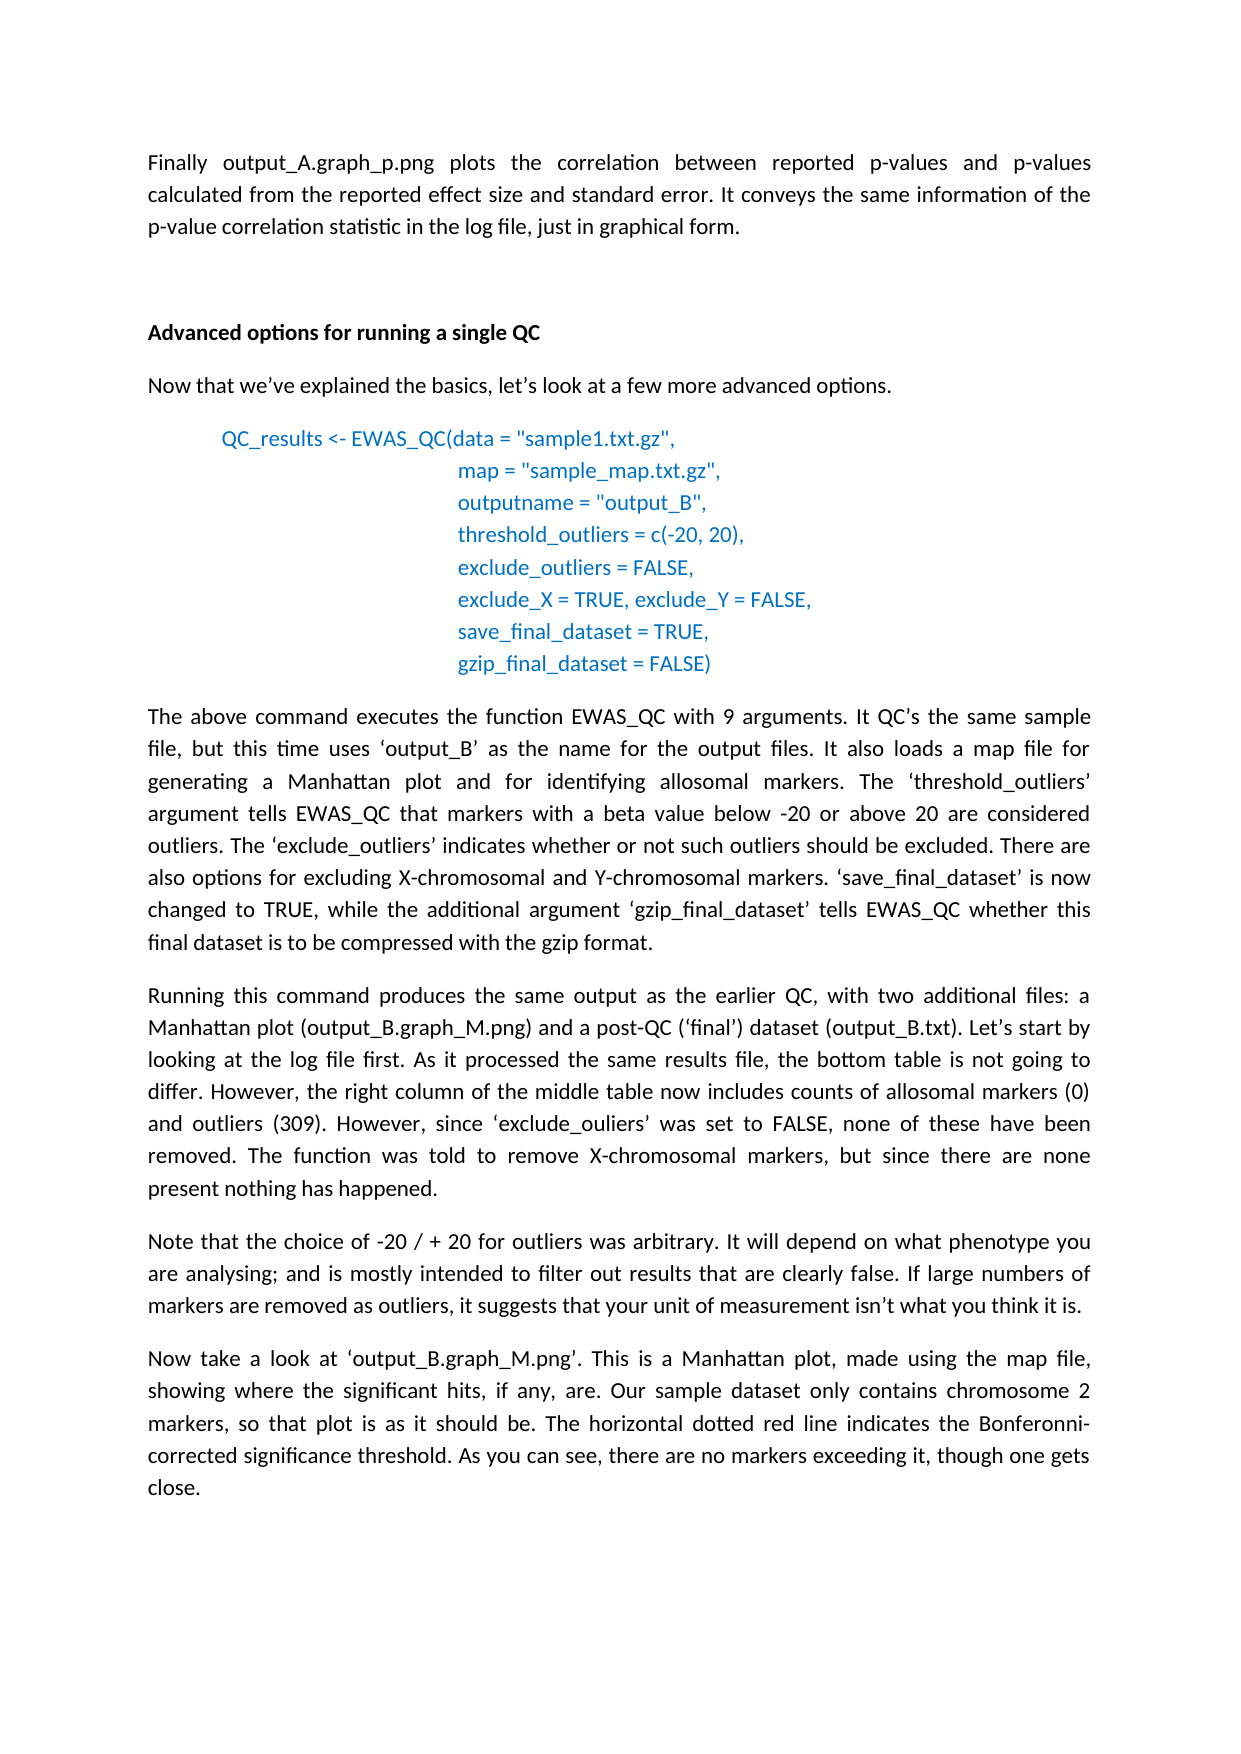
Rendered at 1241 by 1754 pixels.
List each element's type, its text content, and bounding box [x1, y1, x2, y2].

text Note that the choice of -20 / + 20 for outliers was arbitrary. It will depend on what phenotype you are analysing; and is mostly intended to filter out results that are clearly false. If large numbers of markers are removed as outliers, it suggests that your unit of measurement isn’t what you think it is. [148, 1227, 1093, 1319]
text QC_results <- EWAS_QC(data = "sample1.txt.gz", map = "sample_map.txt.gz", outputname = "output_B", threshold_outliers = c(-20, 20), exclude_outliers = FALSE, exclude_X = TRUE, exclude_Y = FALSE, save_final_dataset = TRUE, gzip_final_dataset = FALSE) [221, 424, 1093, 677]
text The above command executes the function EWAS_QC with 9 arguments. It QC’s the same sample file, but this time uses ‘output_B’ as the name for the output files. It also loads a map file for generating a Manhattan plot and for identifying allosomal markers. The ‘threshold_outliers’ argument tells EWAS_QC that markers with a beta value below -20 or above 20 are considered outliers. The ‘exclude_outliers’ indicates whether or not such outliers should be excluded. There are also options for excluding X-chromosomal and Y-chromosomal markers. ‘save_final_dataset’ is now changed to TRUE, while the additional argument ‘gzip_final_dataset’ tells EWAS_QC whether this final dataset is to be compressed with the gzip format. [148, 702, 1093, 956]
text Finally output_A.graph_p.png plots the correlation between reported p-values and p-values calculated from the reported effect size and standard error. It conveys the same information of the p-value correlation statistic in the log file, just in graphical form. [148, 148, 1093, 240]
text Advanced options for running a single QC [148, 318, 1093, 346]
text Now take a look at ‘output_B.graph_M.png’. This is a Manhattan plot, made using the map file, showing where the significant hits, if any, are. Our sample dataset only contains chromosome 2 markers, so that plot is as it should be. The horizontal dotted red line indicates the Bonferonni-corrected significance threshold. As you can see, there are no markers exceeding it, though one gets close. [148, 1344, 1093, 1501]
text Running this command produces the same output as the earlier QC, with two additional files: a Manhattan plot (output_B.graph_M.png) and a post-QC (‘final’) dataset (output_B.txt). Let’s start by looking at the log file first. As it processed the same results file, the bottom table is not going to differ. However, the right column of the middle table now includes counts of allosomal markers (0) and outliers (309). However, since ‘exclude_ouliers’ was set to FALSE, none of these have been removed. The function was told to remove X-chromosomal markers, but since there are none present nothing has happened. [148, 981, 1093, 1202]
text Now that we’ve explained the basics, let’s look at a few more advanced options. [148, 371, 1093, 399]
